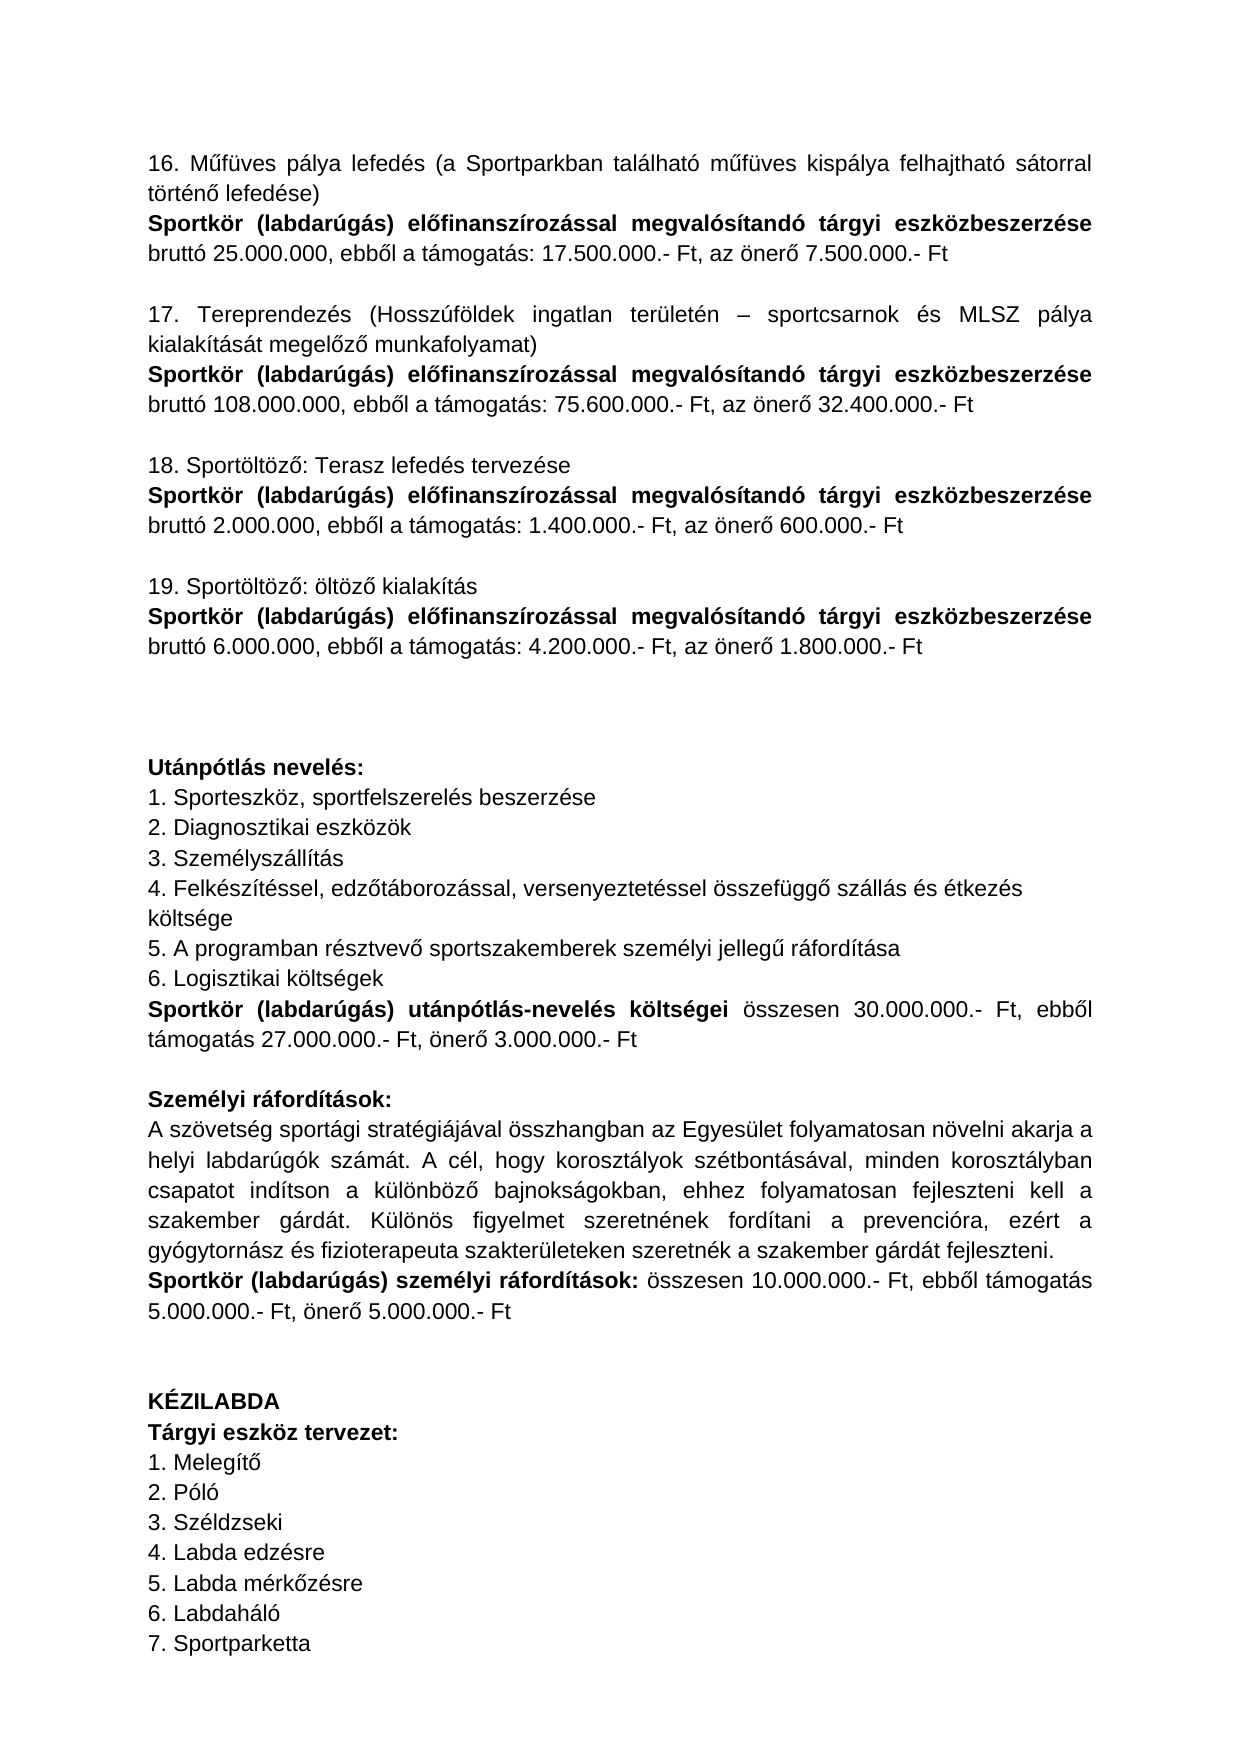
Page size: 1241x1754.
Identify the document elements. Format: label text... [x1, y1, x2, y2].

text 2. Diagnosztikai eszközök [148, 814, 1093, 841]
text Tárgyi eszköz tervezet: [148, 1418, 1093, 1445]
text 16. Műfüves pálya lefedés (a Sportparkban található műfüves kispálya felhajtható sátorral történő lefedése) [148, 150, 1093, 206]
text 2. Póló [148, 1479, 1093, 1505]
text 5. A programban résztvevő sportszakemberek személyi jellegű ráfordítása [148, 935, 1093, 961]
text KÉZILABDA [148, 1388, 1093, 1414]
list Sportkör (labdarúgás) előfinanszírozással megvalósítandó tárgyi eszközbeszerzése bruttó 2.000.000, ebből a támogatás: 1.400.000.- Ft, az önerő 600.000.- Ft [148, 482, 1093, 538]
text Sportkör (labdarúgás) utánpótlás-nevelés költségei összesen 30.000.000.- Ft, ebből támogatás 27.000.000.- Ft, önerő 3.000.000.- Ft [148, 996, 1093, 1052]
text Utánpótlás nevelés: [148, 754, 1093, 780]
list Sportkör (labdarúgás) személyi ráfordítások: összesen 10.000.000.- Ft, ebből támogatás 5.000.000.- Ft, önerő 5.000.000.- Ft [148, 1267, 1093, 1324]
text 1. Sporteszköz, sportfelszerelés beszerzése [148, 784, 1093, 810]
text 3. Széldzseki [148, 1509, 1093, 1535]
text 1. Melegítő [148, 1449, 1093, 1475]
text A szövetség sportági stratégiájával összhangban az Egyesület folyamatosan növelni akarja a helyi labdarúgók számát. A cél, hogy korosztályok szétbontásával, minden korosztályban csapatot indítson a különböző bajnokságokban, ehhez folyamatosan fejleszteni kell a szakember gárdát. Különös figyelmet szeretnének fordítani a prevencióra, ezért a gyógytornász és fizioterapeuta szakterületeken szeretnék a szakember gárdát fejleszteni. [148, 1116, 1093, 1263]
text 4. Felkészítéssel, edzőtáborozással, versenyeztetéssel összefüggő szállás és étkezés költsége [148, 875, 1093, 931]
text 7. Sportparketta [148, 1630, 1093, 1656]
text 4. Labda edzésre [148, 1539, 1093, 1566]
text Személyi ráfordítások: [148, 1086, 1093, 1112]
text 17. Tereprendezés (Hosszúföldek ingatlan területén – sportcsarnok és MLSZ pálya kialakítását megelőző munkafolyamat) [148, 301, 1093, 357]
text 18. Sportöltöző: Terasz lefedés tervezése [148, 452, 1093, 478]
text 5. Labda mérkőzésre [148, 1569, 1093, 1596]
text 19. Sportöltöző: öltöző kialakítás [148, 573, 1093, 599]
text 3. Személyszállítás [148, 844, 1093, 871]
list Sportkör (labdarúgás) előfinanszírozással megvalósítandó tárgyi eszközbeszerzése bruttó 6.000.000, ebből a támogatás: 4.200.000.- Ft, az önerő 1.800.000.- Ft [148, 603, 1093, 659]
text 6. Logisztikai költségek [148, 965, 1093, 992]
text 6. Labdaháló [148, 1600, 1093, 1626]
list Sportkör (labdarúgás) előfinanszírozással megvalósítandó tárgyi eszközbeszerzése bruttó 25.000.000, ebből a támogatás: 17.500.000.- Ft, az önerő 7.500.000.- Ft [148, 210, 1093, 267]
list Sportkör (labdarúgás) előfinanszírozással megvalósítandó tárgyi eszközbeszerzése bruttó 108.000.000, ebből a támogatás: 75.600.000.- Ft, az önerő 32.400.000.- Ft [148, 361, 1093, 418]
